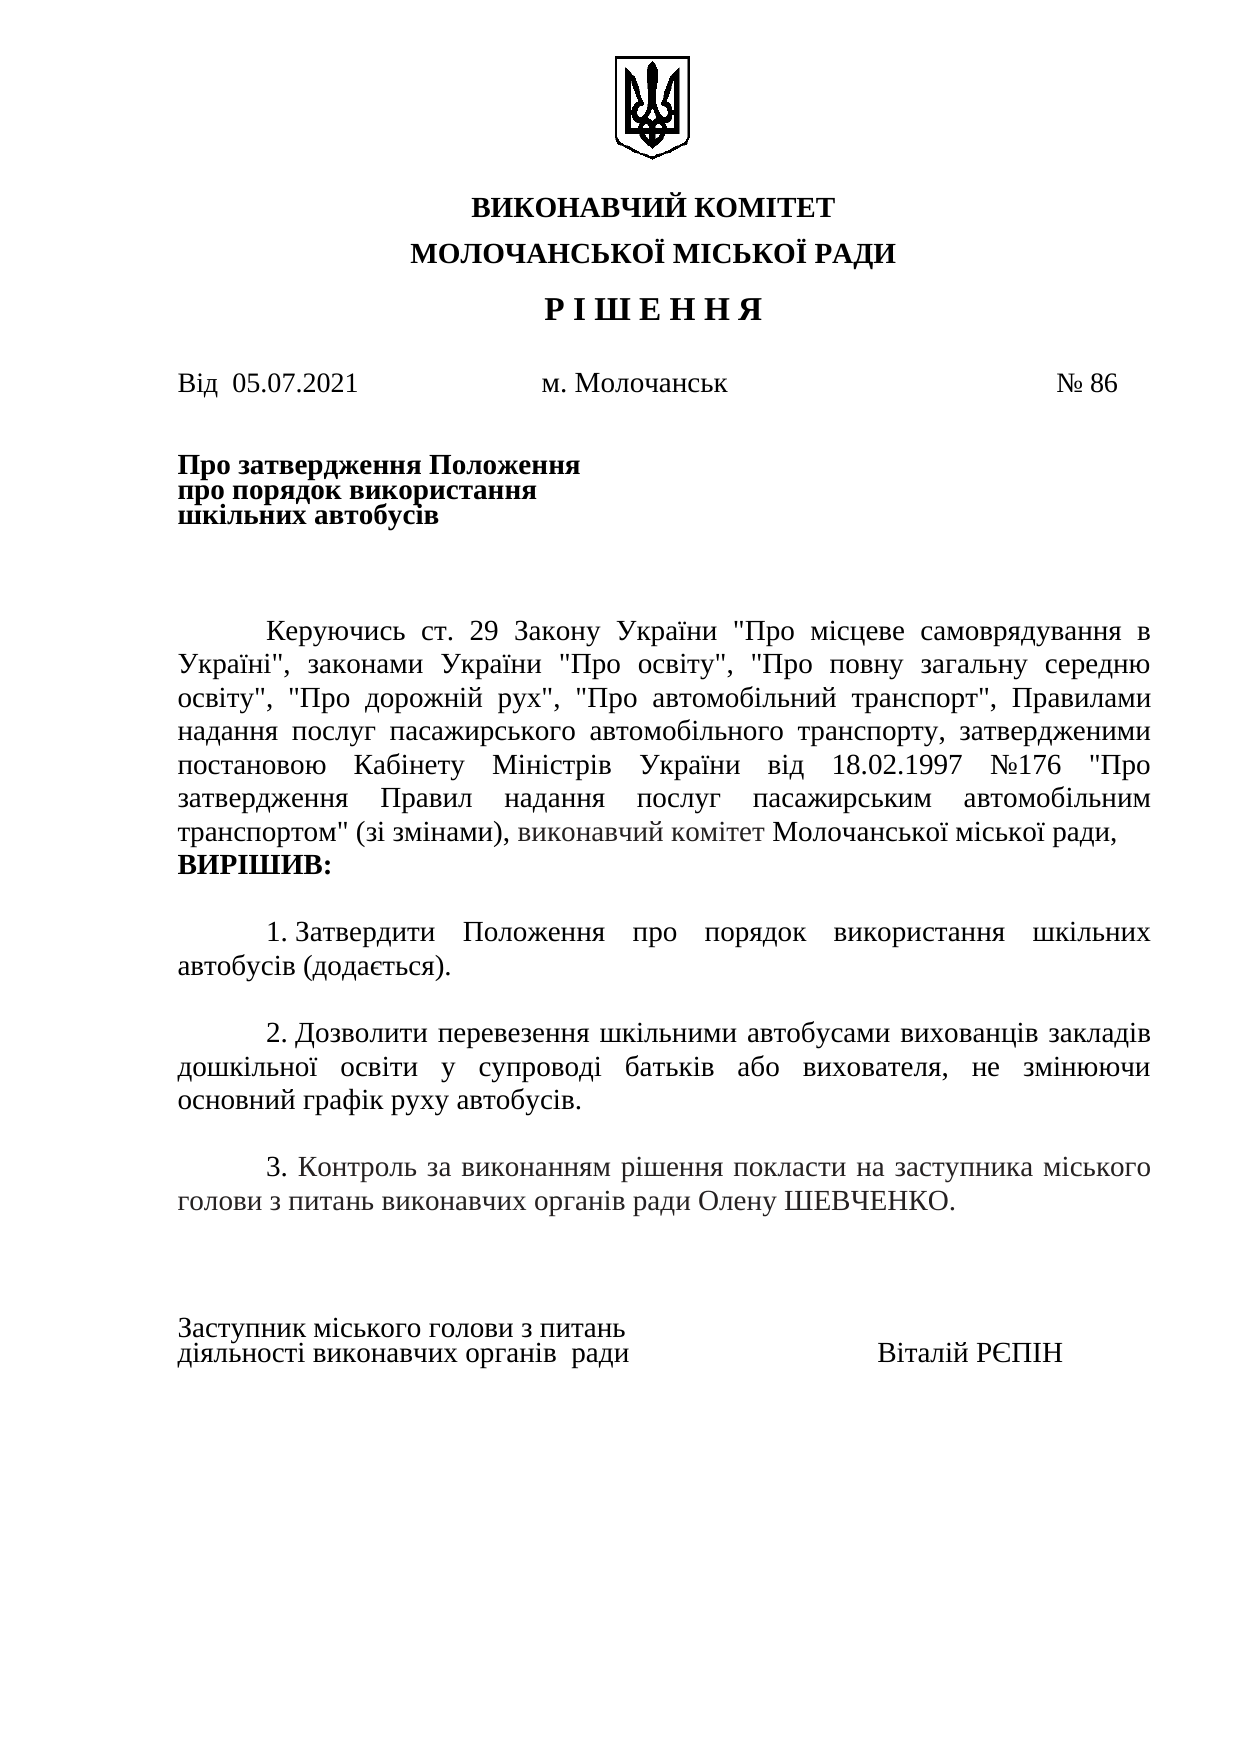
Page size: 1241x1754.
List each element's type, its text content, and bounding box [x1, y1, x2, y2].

text 2. Дозволити перевезення шкільними автобусами вихованців закладів дошкільної освіти у супроводі батьків або вихователя, не змінюючи основний графік руху автобусів. [177, 1015, 1152, 1116]
table_header Від 05.07.2021 м. Молочанськ № 86 Про затвердження Положення про порядок використання шкільних автобусів [166, 53, 1141, 558]
picture [600, 52, 712, 161]
text Заступник міського голови з питань [177, 1317, 1152, 1342]
text 1. Затвердити Положення про порядок використання шкільних автобусів (додається). [177, 914, 1152, 982]
text Керуючись ст. 29 Закону України "Про місцеве самоврядування в Україні", законами України "Про освіту", "Про повну загальну середню освіту", "Про дорожній рух", "Про автомобільний транспорт", Правилами надання послуг пасажирського автомобільного транспорту, затвердженими постановою Кабінету Міністрів України від 18.02.1997 №176 "Про затвердження Правил надання послуг пасажирським автомобільним транспортом" (зі змінами), виконавчий комітет Молочанської міської ради, [177, 613, 1152, 847]
text 3. Контроль за виконанням рішення покласти на заступника міського голови з питань виконавчих органів ради Олену ШЕВЧЕНКО. [177, 1149, 1152, 1216]
text ВИРІШИВ: [177, 847, 1152, 881]
text діяльності виконавчих органів ради Віталій РЄПІН [177, 1342, 1152, 1367]
